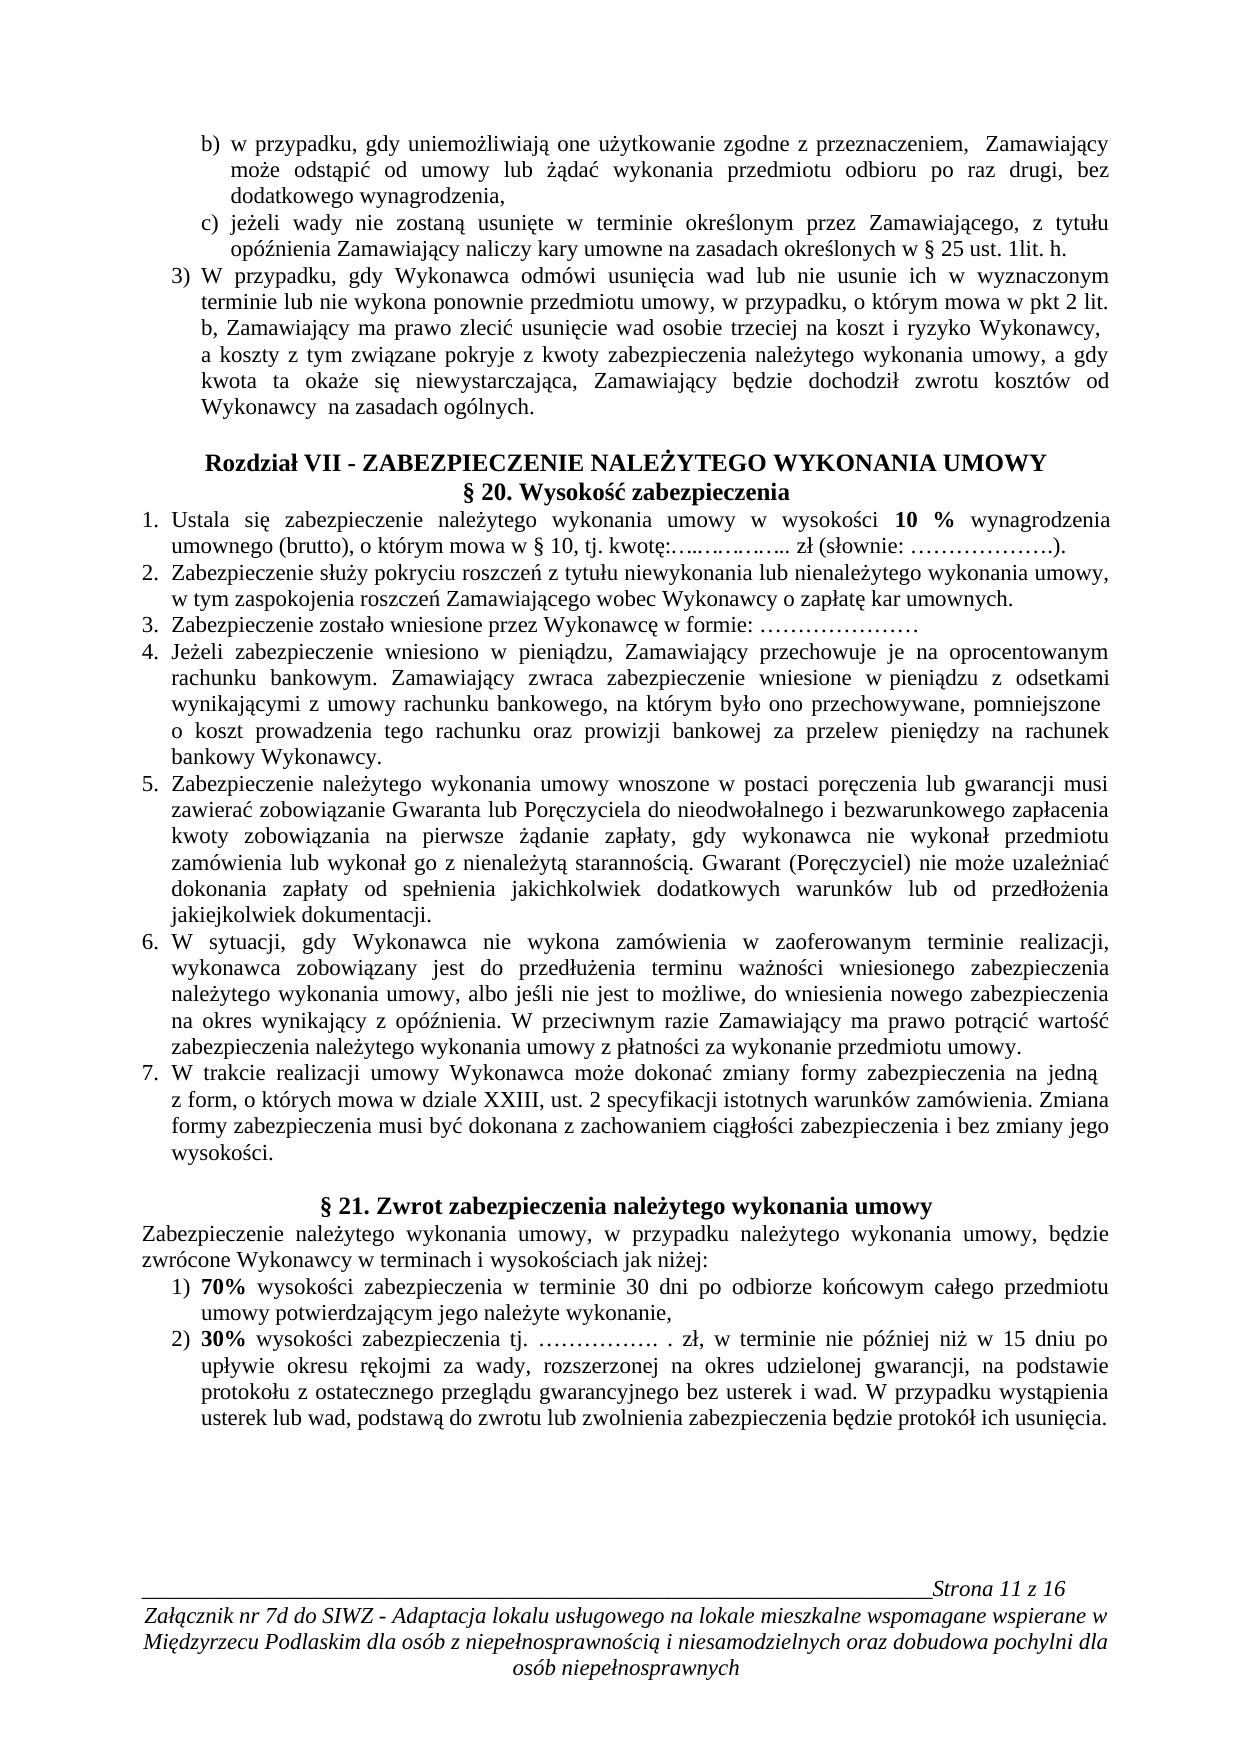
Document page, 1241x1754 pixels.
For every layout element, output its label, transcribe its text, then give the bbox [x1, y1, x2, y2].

text § 20. Wysokość zabezpieczenia [142, 477, 1110, 506]
list jeżeli wady nie zostaną usunięte w terminie określonym przez Zamawiającego, z tytułu opóźnienia Zamawiający naliczy kary umowne na zasadach określonych w § 25 ust. 1lit. h. [201, 209, 1110, 262]
text Zabezpieczenie należytego wykonania umowy, w przypadku należytego wykonania umowy, będzie zwrócone Wykonawcy w terminach i wysokościach jak niżej: [142, 1220, 1110, 1273]
list Zabezpieczenie należytego wykonania umowy wnoszone w postaci poręczenia lub gwarancji musi zawierać zobowiązanie Gwaranta lub Poręczyciela do nieodwołalnego i bezwarunkowego zapłacenia kwoty zobowiązania na pierwsze żądanie zapłaty, gdy wykonawca nie wykonał przedmiotu zamówienia lub wykonał go z nienależytą starannością. Gwarant (Poręczyciel) nie może uzależniać dokonania zapłaty od spełnienia jakichkolwiek dodatkowych warunków lub od przedłożenia jakiejkolwiek dokumentacji. [142, 769, 1110, 928]
list Zabezpieczenie zostało wniesione przez Wykonawcę w formie: ………………… [142, 611, 1110, 638]
list Ustala się zabezpieczenie należytego wykonania umowy w wysokości 10 % wynagrodzenia umownego (brutto), o którym mowa w § 10, tj. kwotę:….………….. zł (słownie: ……………….). [142, 506, 1110, 559]
text § 21. Zwrot zabezpieczenia należytego wykonania umowy [142, 1191, 1110, 1220]
list W sytuacji, gdy Wykonawca nie wykona zamówienia w zaoferowanym terminie realizacji, wykonawca zobowiązany jest do przedłużenia terminu ważności wniesionego zabezpieczenia należytego wykonania umowy, albo jeśli nie jest to możliwe, do wniesienia nowego zabezpieczenia na okres wynikający z opóźnienia. W przeciwnym razie Zamawiający ma prawo potrącić wartość zabezpieczenia należytego wykonania umowy z płatności za wykonanie przedmiotu umowy. [142, 928, 1110, 1059]
text Rozdział VII - ZABEZPIECZENIE NALEŻYTEGO WYKONANIA UMOWY [142, 448, 1110, 477]
list W przypadku, gdy Wykonawca odmówi usunięcia wad lub nie usunie ich w wyznaczonym terminie lub nie wykona ponownie przedmiotu umowy, w przypadku, o którym mowa w pkt 2 lit. b, Zamawiający ma prawo zlecić usunięcie wad osobie trzeciej na koszt i ryzyko Wykonawcy, a koszty z tym związane pokryje z kwoty zabezpieczenia należytego wykonania umowy, a gdy kwota ta okaże się niewystarczająca, Zamawiający będzie dochodził zwrotu kosztów od Wykonawcy na zasadach ogólnych. [171, 262, 1110, 420]
list 30% wysokości zabezpieczenia tj. ……………. . zł, w terminie nie później niż w 15 dniu po upływie okresu rękojmi za wady, rozszerzonej na okres udzielonej gwarancji, na podstawie protokołu z ostatecznego przeglądu gwarancyjnego bez usterek i wad. W przypadku wystąpienia usterek lub wad, podstawą do zwrotu lub zwolnienia zabezpieczenia będzie protokół ich usunięcia. [171, 1325, 1110, 1431]
list Zabezpieczenie służy pokryciu roszczeń z tytułu niewykonania lub nienależytego wykonania umowy, w tym zaspokojenia roszczeń Zamawiającego wobec Wykonawcy o zapłatę kar umownych. [142, 559, 1110, 611]
list w przypadku, gdy uniemożliwiają one użytkowanie zgodne z przeznaczeniem, Zamawiający może odstąpić od umowy lub żądać wykonania przedmiotu odbioru po raz drugi, bez dodatkowego wynagrodzenia, [201, 130, 1110, 209]
list W trakcie realizacji umowy Wykonawca może dokonać zmiany formy zabezpieczenia na jedną z form, o których mowa w dziale XXIII, ust. 2 specyfikacji istotnych warunków zamówienia. Zmiana formy zabezpieczenia musi być dokonana z zachowaniem ciągłości zabezpieczenia i bez zmiany jego wysokości. [142, 1059, 1110, 1165]
list 70% wysokości zabezpieczenia w terminie 30 dni po odbiorze końcowym całego przedmiotu umowy potwierdzającym jego należyte wykonanie, [171, 1273, 1110, 1325]
list Jeżeli zabezpieczenie wniesiono w pieniądzu, Zamawiający przechowuje je na oprocentowanym rachunku bankowym. Zamawiający zwraca zabezpieczenie wniesione w pieniądzu z odsetkami wynikającymi z umowy rachunku bankowego, na którym było ono przechowywane, pomniejszone o koszt prowadzenia tego rachunku oraz prowizji bankowej za przelew pieniędzy na rachunek bankowy Wykonawcy. [142, 638, 1110, 769]
